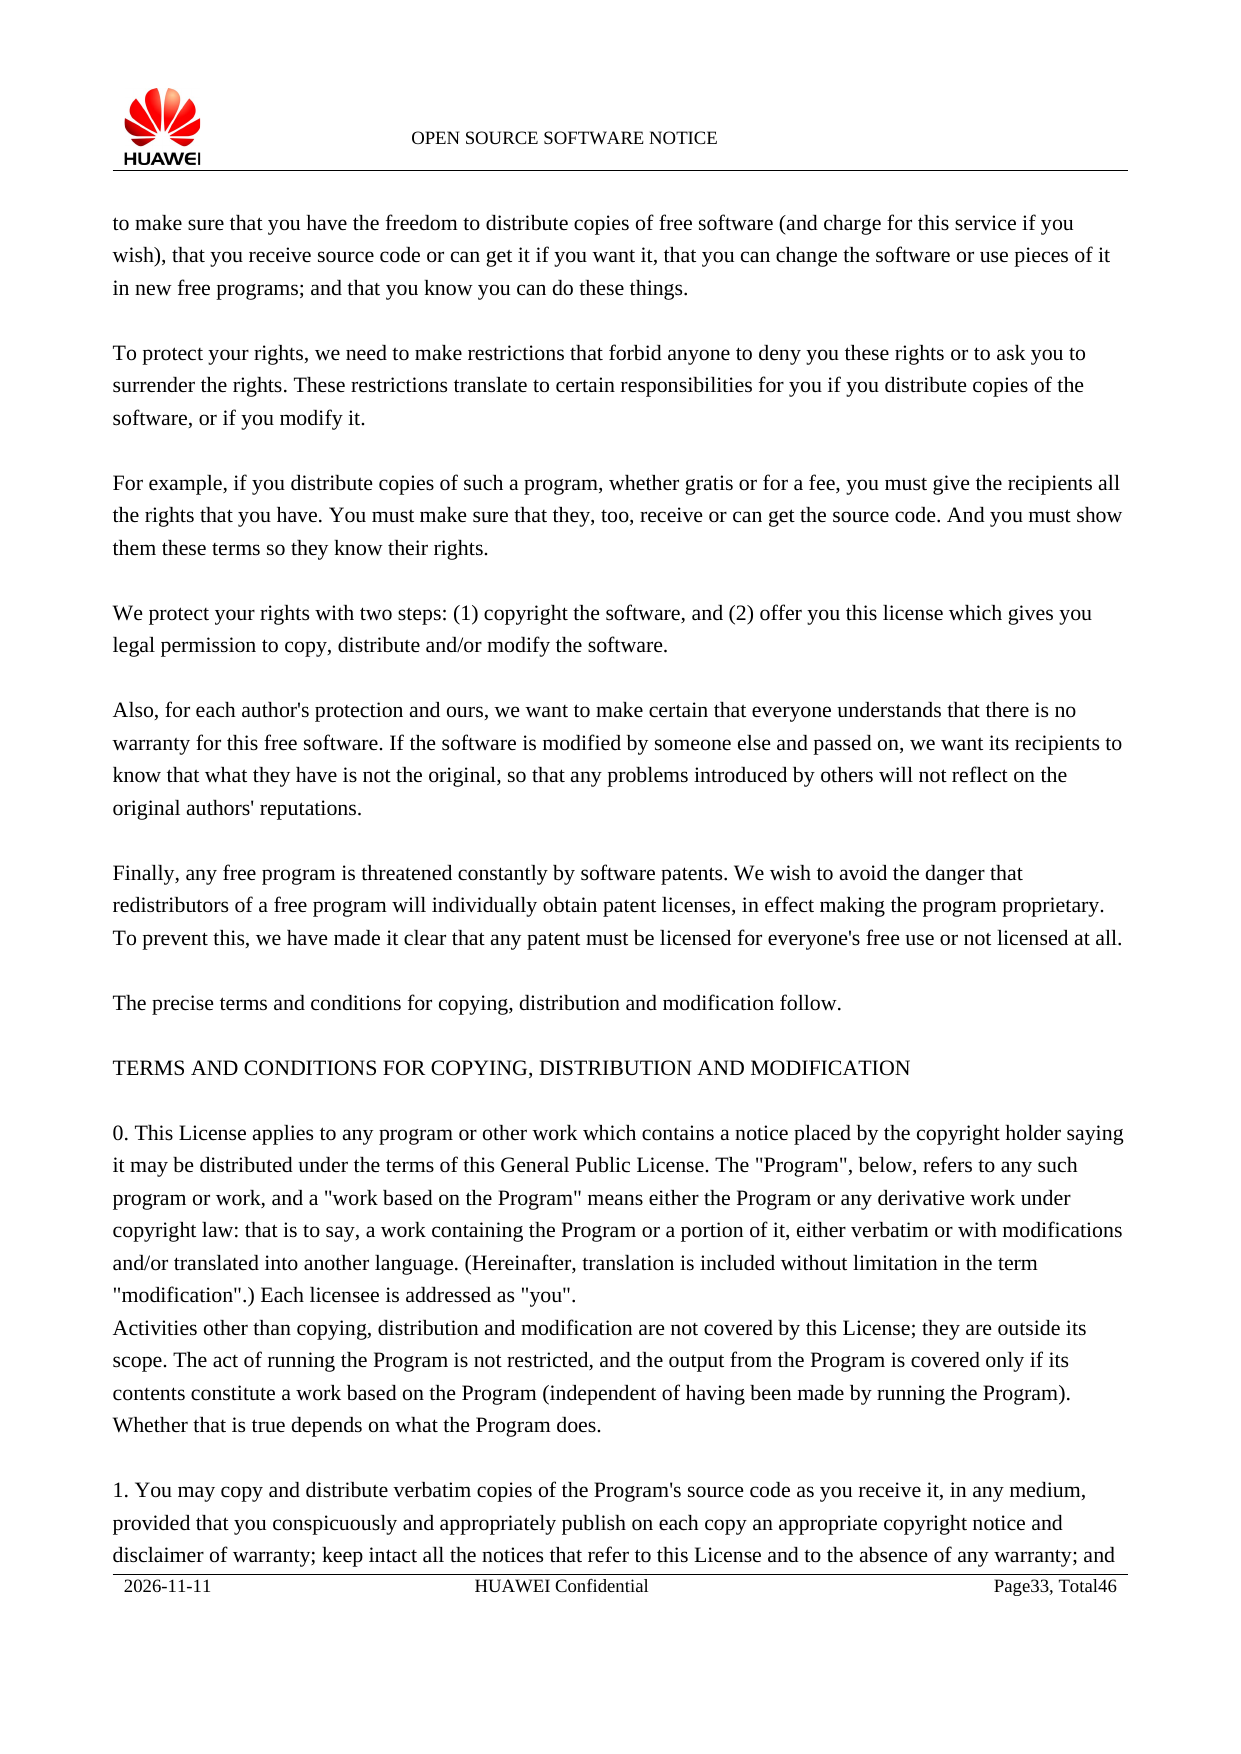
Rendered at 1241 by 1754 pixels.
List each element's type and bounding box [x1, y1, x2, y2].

picture [124, 88, 201, 165]
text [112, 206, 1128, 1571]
